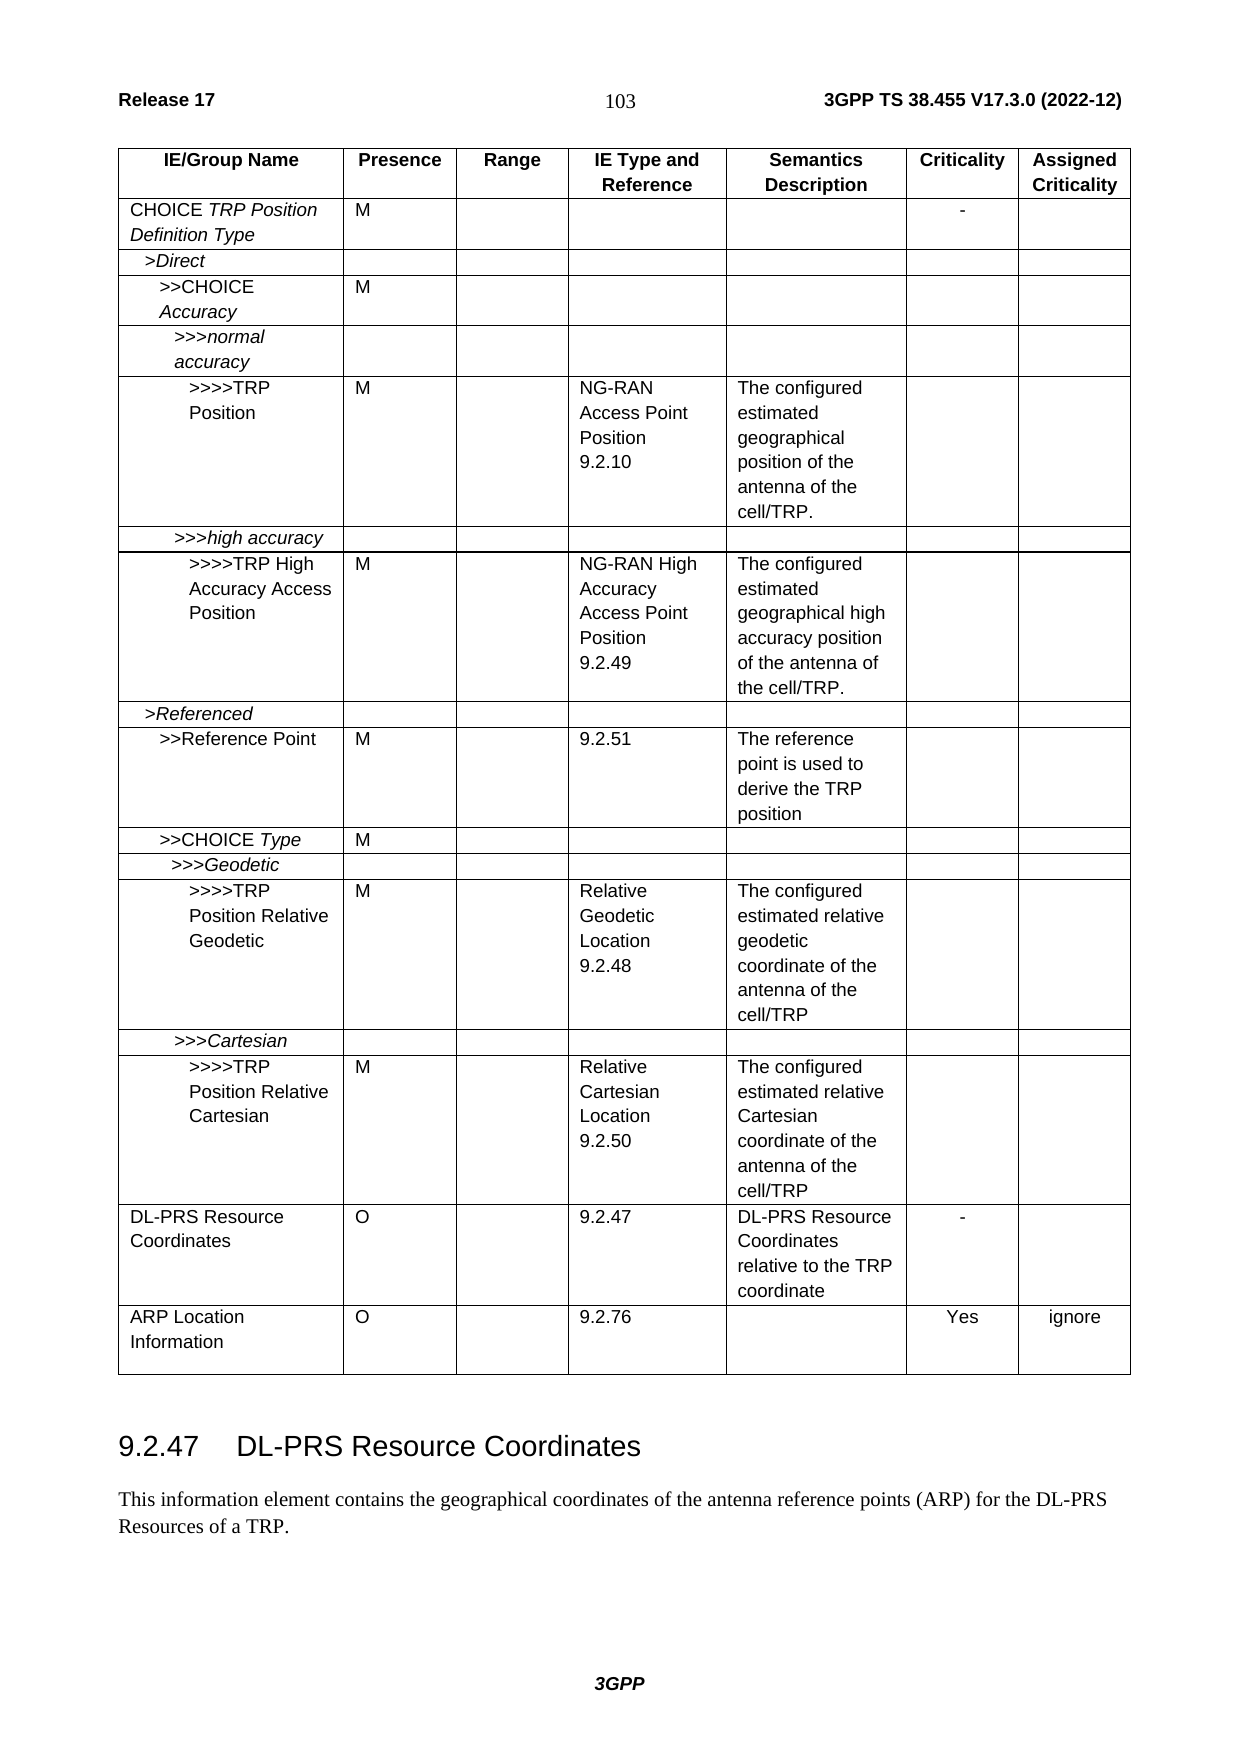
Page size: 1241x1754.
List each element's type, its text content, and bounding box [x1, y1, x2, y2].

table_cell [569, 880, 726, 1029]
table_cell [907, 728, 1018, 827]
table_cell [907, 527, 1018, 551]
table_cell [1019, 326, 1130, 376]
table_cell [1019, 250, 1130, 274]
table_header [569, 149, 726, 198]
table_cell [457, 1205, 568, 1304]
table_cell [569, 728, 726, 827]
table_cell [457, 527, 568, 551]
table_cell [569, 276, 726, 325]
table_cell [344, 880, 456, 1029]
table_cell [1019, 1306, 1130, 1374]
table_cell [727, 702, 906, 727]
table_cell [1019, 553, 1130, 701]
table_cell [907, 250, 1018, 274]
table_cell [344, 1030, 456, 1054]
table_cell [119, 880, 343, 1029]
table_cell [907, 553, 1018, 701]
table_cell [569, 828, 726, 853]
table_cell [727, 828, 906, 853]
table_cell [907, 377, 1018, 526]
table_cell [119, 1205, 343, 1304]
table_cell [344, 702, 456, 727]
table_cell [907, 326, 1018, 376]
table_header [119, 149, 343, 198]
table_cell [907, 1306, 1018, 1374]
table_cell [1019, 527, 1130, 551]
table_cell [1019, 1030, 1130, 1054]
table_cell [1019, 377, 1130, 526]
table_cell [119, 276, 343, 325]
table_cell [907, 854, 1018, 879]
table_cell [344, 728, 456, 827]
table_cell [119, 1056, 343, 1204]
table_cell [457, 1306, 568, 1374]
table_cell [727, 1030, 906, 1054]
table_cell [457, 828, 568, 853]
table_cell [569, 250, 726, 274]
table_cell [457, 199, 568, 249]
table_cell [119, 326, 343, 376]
text This information element contains the geographical coordinates of the antenna reference points (ARP) for the DL-PRS Resources of a TRP. [118, 1486, 1122, 1538]
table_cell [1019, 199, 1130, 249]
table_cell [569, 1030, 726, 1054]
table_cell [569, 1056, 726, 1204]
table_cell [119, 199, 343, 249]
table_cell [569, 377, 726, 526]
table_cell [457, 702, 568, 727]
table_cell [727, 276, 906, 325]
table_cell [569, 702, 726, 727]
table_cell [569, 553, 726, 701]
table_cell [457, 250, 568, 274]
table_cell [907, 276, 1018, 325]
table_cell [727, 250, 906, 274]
subtitle 9.2.47 DL-PRS Resource Coordinates [118, 1429, 1122, 1463]
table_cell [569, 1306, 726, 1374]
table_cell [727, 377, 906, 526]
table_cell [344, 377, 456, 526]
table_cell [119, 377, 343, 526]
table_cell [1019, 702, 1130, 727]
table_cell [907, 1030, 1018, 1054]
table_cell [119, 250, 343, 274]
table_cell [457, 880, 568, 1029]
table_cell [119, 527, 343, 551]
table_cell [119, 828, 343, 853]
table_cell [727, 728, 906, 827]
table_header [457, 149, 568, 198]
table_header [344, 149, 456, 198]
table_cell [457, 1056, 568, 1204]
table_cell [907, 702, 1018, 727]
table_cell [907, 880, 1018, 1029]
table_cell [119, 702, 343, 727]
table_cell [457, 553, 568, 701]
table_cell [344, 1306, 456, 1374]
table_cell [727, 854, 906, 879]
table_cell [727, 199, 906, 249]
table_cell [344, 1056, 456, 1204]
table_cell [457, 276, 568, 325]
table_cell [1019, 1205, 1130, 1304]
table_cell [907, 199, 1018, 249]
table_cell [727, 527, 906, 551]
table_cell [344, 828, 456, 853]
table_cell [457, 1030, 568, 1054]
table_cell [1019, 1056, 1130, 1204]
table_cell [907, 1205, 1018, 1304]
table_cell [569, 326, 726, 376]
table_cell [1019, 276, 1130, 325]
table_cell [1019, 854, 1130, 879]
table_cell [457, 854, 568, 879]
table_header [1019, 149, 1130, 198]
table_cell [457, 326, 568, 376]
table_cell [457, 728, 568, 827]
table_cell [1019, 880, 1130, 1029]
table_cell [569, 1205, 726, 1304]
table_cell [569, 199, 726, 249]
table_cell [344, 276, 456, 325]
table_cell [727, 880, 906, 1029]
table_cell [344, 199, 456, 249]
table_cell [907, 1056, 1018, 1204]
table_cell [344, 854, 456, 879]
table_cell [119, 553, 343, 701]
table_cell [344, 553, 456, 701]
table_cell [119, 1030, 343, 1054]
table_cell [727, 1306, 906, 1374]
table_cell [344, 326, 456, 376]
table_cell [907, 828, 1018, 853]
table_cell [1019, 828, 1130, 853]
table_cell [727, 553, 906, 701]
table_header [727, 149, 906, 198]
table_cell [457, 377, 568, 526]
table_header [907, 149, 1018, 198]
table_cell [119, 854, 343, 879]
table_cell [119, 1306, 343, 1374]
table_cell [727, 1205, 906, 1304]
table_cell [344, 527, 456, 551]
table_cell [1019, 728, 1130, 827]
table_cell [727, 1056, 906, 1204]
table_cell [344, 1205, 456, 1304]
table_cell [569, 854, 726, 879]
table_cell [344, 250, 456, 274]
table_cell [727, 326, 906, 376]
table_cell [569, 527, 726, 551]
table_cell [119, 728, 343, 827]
